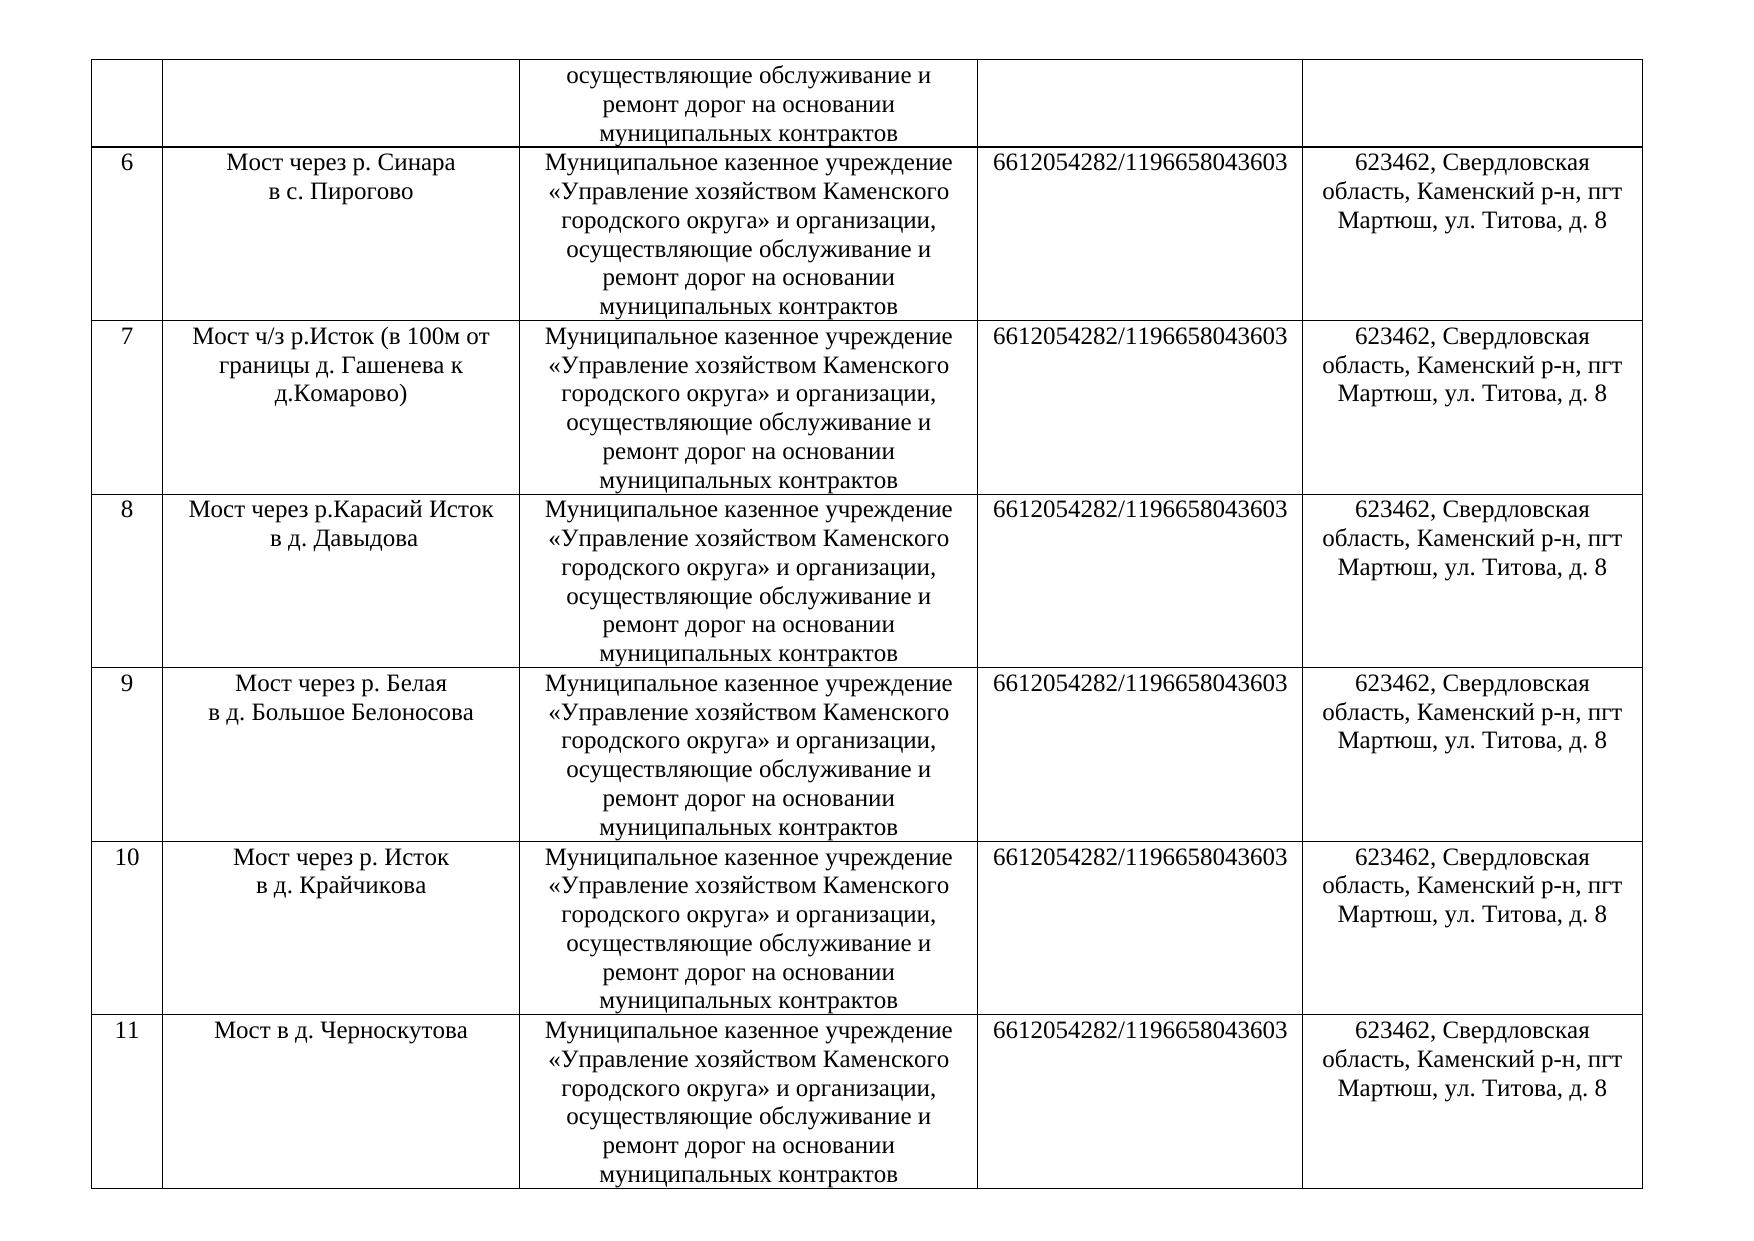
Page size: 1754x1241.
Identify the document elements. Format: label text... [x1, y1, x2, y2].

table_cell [1303, 1015, 1642, 1188]
table_cell 11 [92, 1015, 162, 1188]
table_cell Мост ч/з р.Исток (в 100м от границы д. Гашенева к д.Комарово) [163, 321, 519, 493]
table_cell 7 [92, 321, 162, 493]
table_cell 9 [92, 668, 162, 841]
table_cell 6612054282/1196658043603 [978, 668, 1302, 841]
table_cell 6 [92, 148, 162, 320]
table_cell Мост через р. Белая в д. Большое Белоносова [163, 668, 519, 841]
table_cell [163, 60, 519, 146]
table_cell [1303, 60, 1642, 146]
table_cell 623462, Свердловская область, Каменский р-н, пгт Мартюш, ул. Титова, д. 8 [1303, 148, 1642, 320]
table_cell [520, 60, 977, 146]
table_cell 623462, Свердловская область, Каменский р-н, пгт Мартюш, ул. Титова, д. 8 [1303, 842, 1642, 1014]
table_cell Мост в д. Черноскутова [163, 1015, 519, 1188]
table_cell 623462, Свердловская область, Каменский р-н, пгт Мартюш, ул. Титова, д. 8 [1303, 495, 1642, 667]
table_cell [978, 1015, 1302, 1188]
table_cell 6612054282/1196658043603 [978, 495, 1302, 667]
table_cell 6612054282/1196658043603 [978, 148, 1302, 320]
table_cell 6612054282/1196658043603 [978, 321, 1302, 493]
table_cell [978, 60, 1302, 146]
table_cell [520, 1015, 977, 1188]
table_cell 10 [92, 842, 162, 1014]
table_cell 6612054282/1196658043603 [978, 842, 1302, 1014]
table_cell 8 [92, 495, 162, 667]
table_cell 623462, Свердловская область, Каменский р-н, пгт Мартюш, ул. Титова, д. 8 [1303, 668, 1642, 841]
table_cell 623462, Свердловская область, Каменский р-н, пгт Мартюш, ул. Титова, д. 8 [1303, 321, 1642, 493]
table_cell Мост через р. Синара в с. Пирогово [163, 148, 519, 320]
table_cell 5 [92, 60, 162, 146]
table_cell Мост через р. Исток в д. Крайчикова [163, 842, 519, 1014]
table_cell Мост через р.Карасий Исток в д. Давыдова [163, 495, 519, 667]
